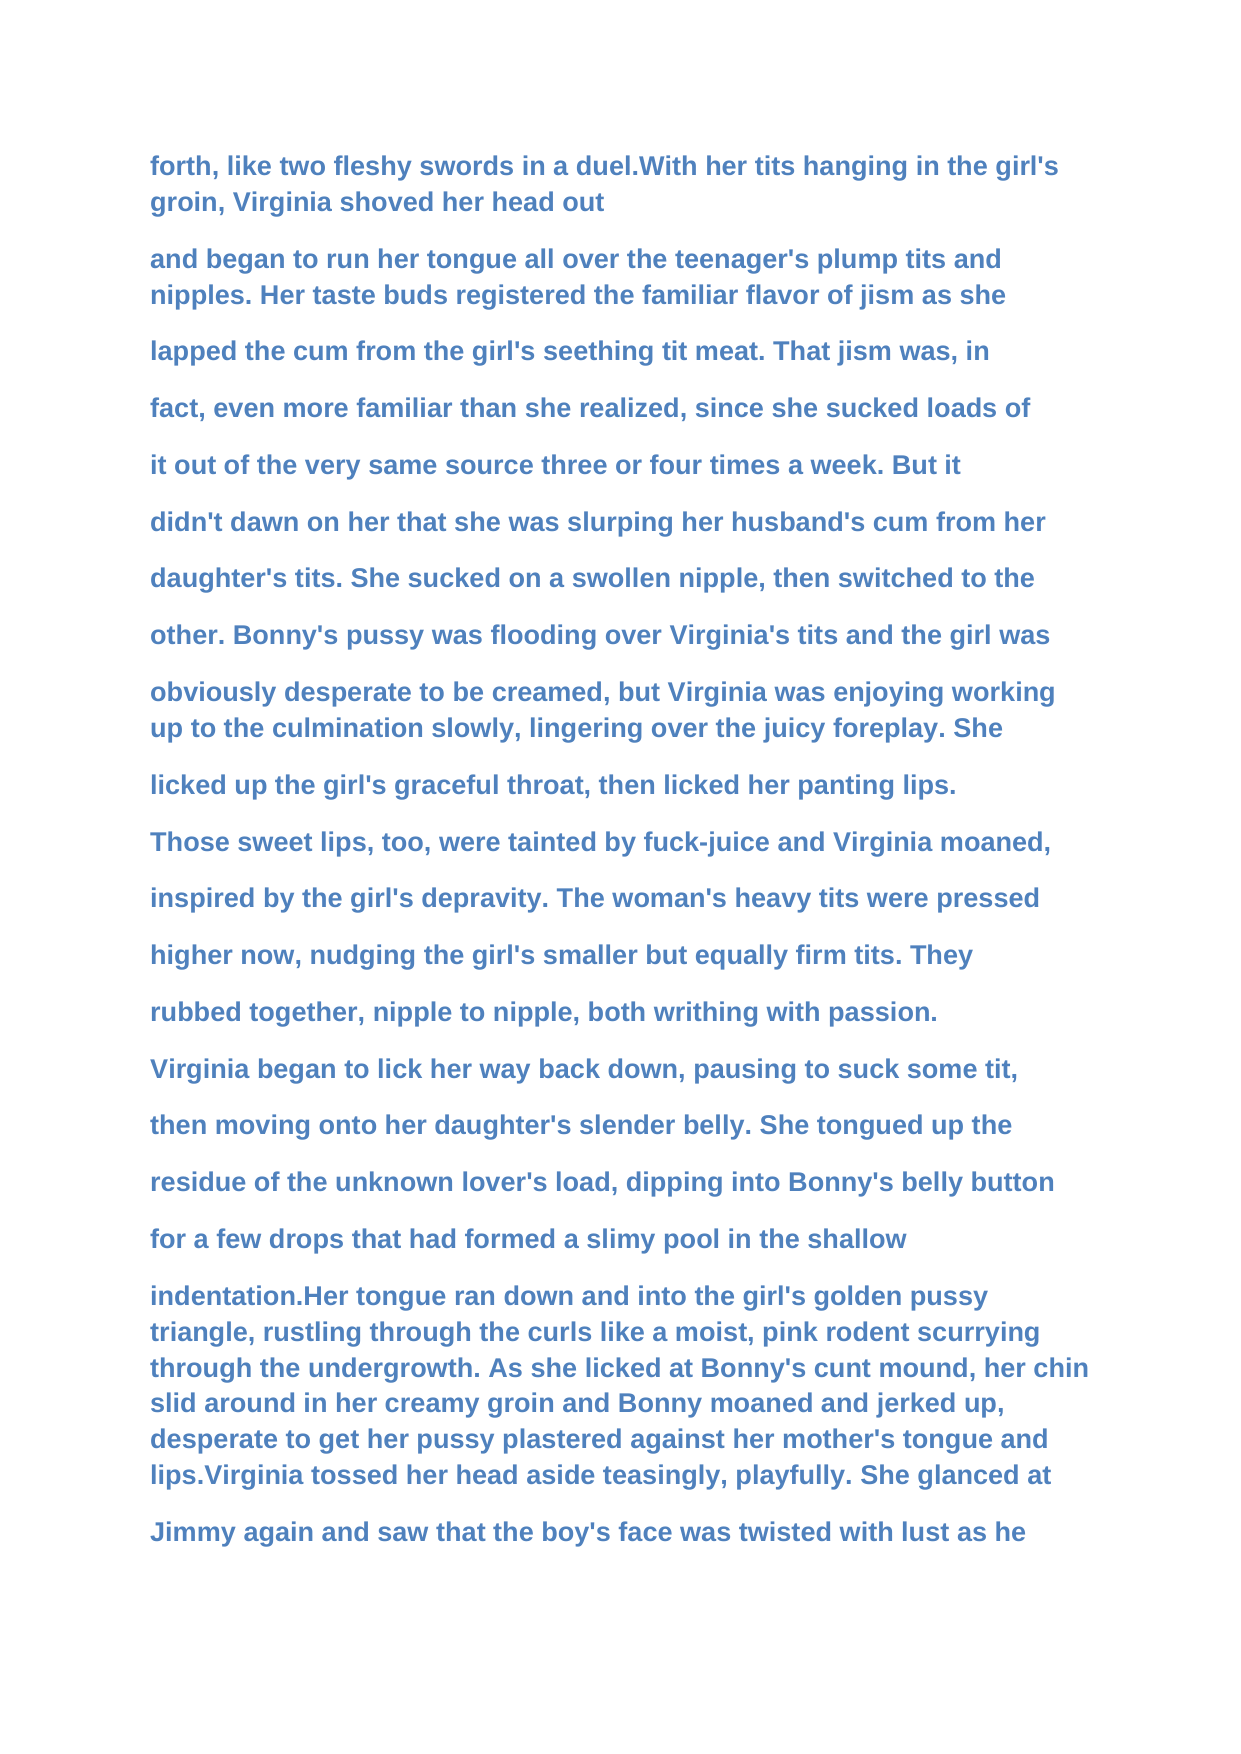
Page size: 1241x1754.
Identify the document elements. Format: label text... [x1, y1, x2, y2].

subtitle rubbed together, nipple to nipple, both writhing with passion. [150, 996, 1090, 1027]
subtitle fact, even more familiar than she realized, since she sucked loads of [150, 392, 1090, 423]
subtitle lapped the cum from the girl's seething tit meat. That jism was, in [150, 335, 1090, 367]
subtitle for a few drops that had formed a slimy pool in the shallow [150, 1223, 1090, 1254]
subtitle obviously desperate to be creamed, but Virginia was enjoying working up to the culmination slowly, lingering over the juicy foreplay. She [150, 676, 1090, 743]
subtitle Jimmy again and saw that the boy's face was twisted with lust as he [150, 1516, 1090, 1547]
subtitle daughter's tits. She sucked on a swollen nipple, then switched to the [150, 562, 1090, 594]
subtitle it out of the very same source three or four times a week. But it [150, 449, 1090, 480]
subtitle Virginia began to lick her way back down, pausing to suck some tit, [150, 1053, 1090, 1084]
subtitle higher now, nudging the girl's smaller but equally firm tits. They [150, 939, 1090, 970]
subtitle and began to run her tongue all over the teenager's plump tits and nipples. Her taste buds registered the familiar flavor of jism as she [150, 243, 1090, 310]
subtitle Those sweet lips, too, were tainted by fuck-juice and Virginia moaned, [150, 826, 1090, 857]
subtitle then moving onto her daughter's slender belly. She tongued up the [150, 1109, 1090, 1141]
subtitle residue of the unknown lover's load, dipping into Bonny's belly button [150, 1166, 1090, 1197]
subtitle forth, like two fleshy swords in a duel.With her tits hanging in the girl's groin, Virginia shoved her head out [150, 150, 1090, 217]
subtitle licked up the girl's graceful throat, then licked her panting lips. [150, 769, 1090, 800]
subtitle other. Bonny's pussy was flooding over Virginia's tits and the girl was [150, 619, 1090, 651]
subtitle inspired by the girl's depravity. The woman's heavy tits were pressed [150, 882, 1090, 913]
subtitle didn't dawn on her that she was slurping her husband's cum from her [150, 506, 1090, 537]
subtitle indentation.Her tongue ran down and into the girl's golden pussy triangle, rustling through the curls like a moist, pink rodent scurrying through the undergrowth. As she licked at Bonny's cunt mound, her chin slid around in her creamy groin and Bonny moaned and jerked up, desperate to get her pussy plastered against her mother's tongue and lips.Virginia tossed her head aside teasingly, playfully. She glanced at [150, 1280, 1090, 1491]
